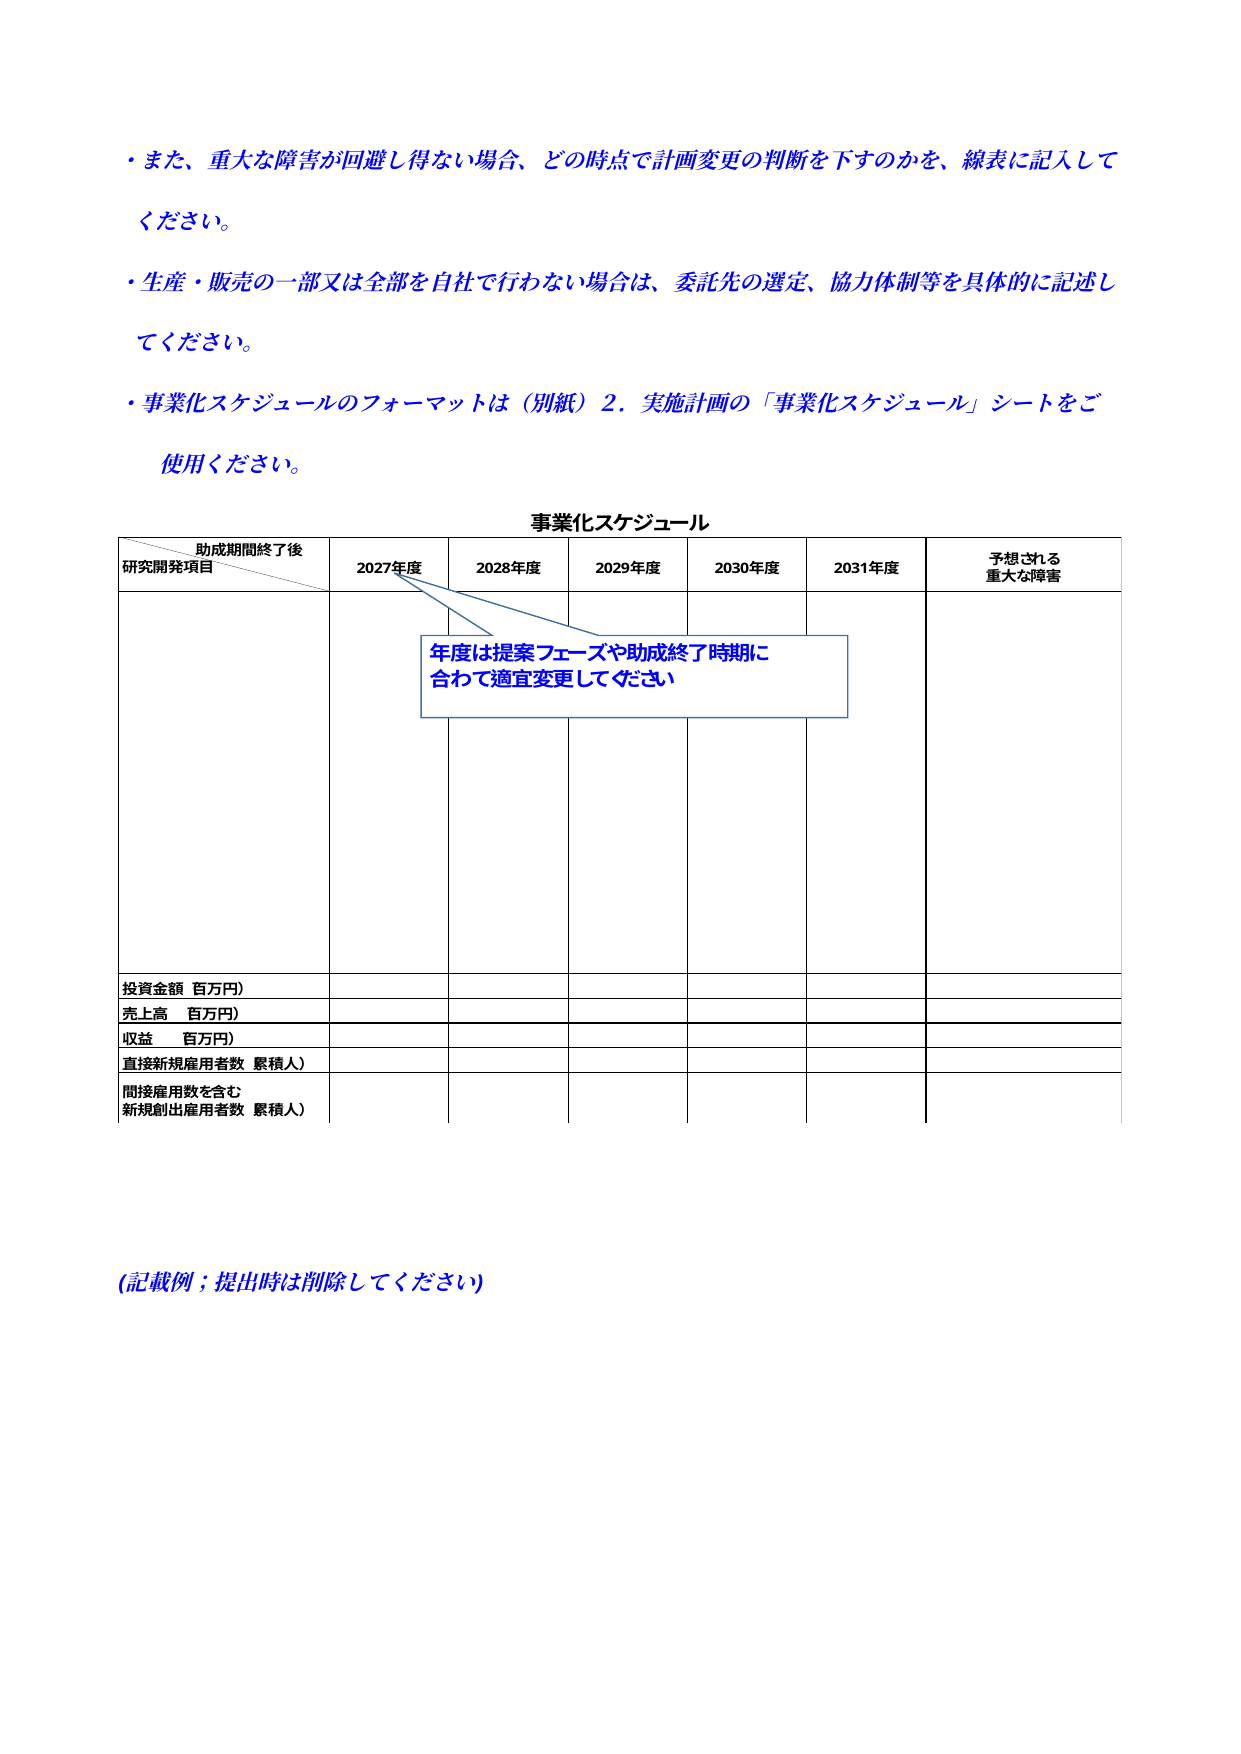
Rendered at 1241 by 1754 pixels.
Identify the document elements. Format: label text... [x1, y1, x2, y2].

text (記載例；提出時は削除してください) [118, 1251, 1122, 1311]
text ・事業化スケジュールのフォーマットは（別紙）２．実施計画の「事業化スケジュール」シートをご [118, 372, 1122, 432]
text 使用ください。 [159, 432, 1122, 493]
text ・また、重大な障害が回避し得ない場合、どの時点で計画変更の判断を下すのかを、線表に記入してください。 [118, 129, 1122, 250]
text ・生産・販売の一部又は全部を自社で行わない場合は、委託先の選定、協力体制等を具体的に記述してください。 [118, 250, 1122, 372]
